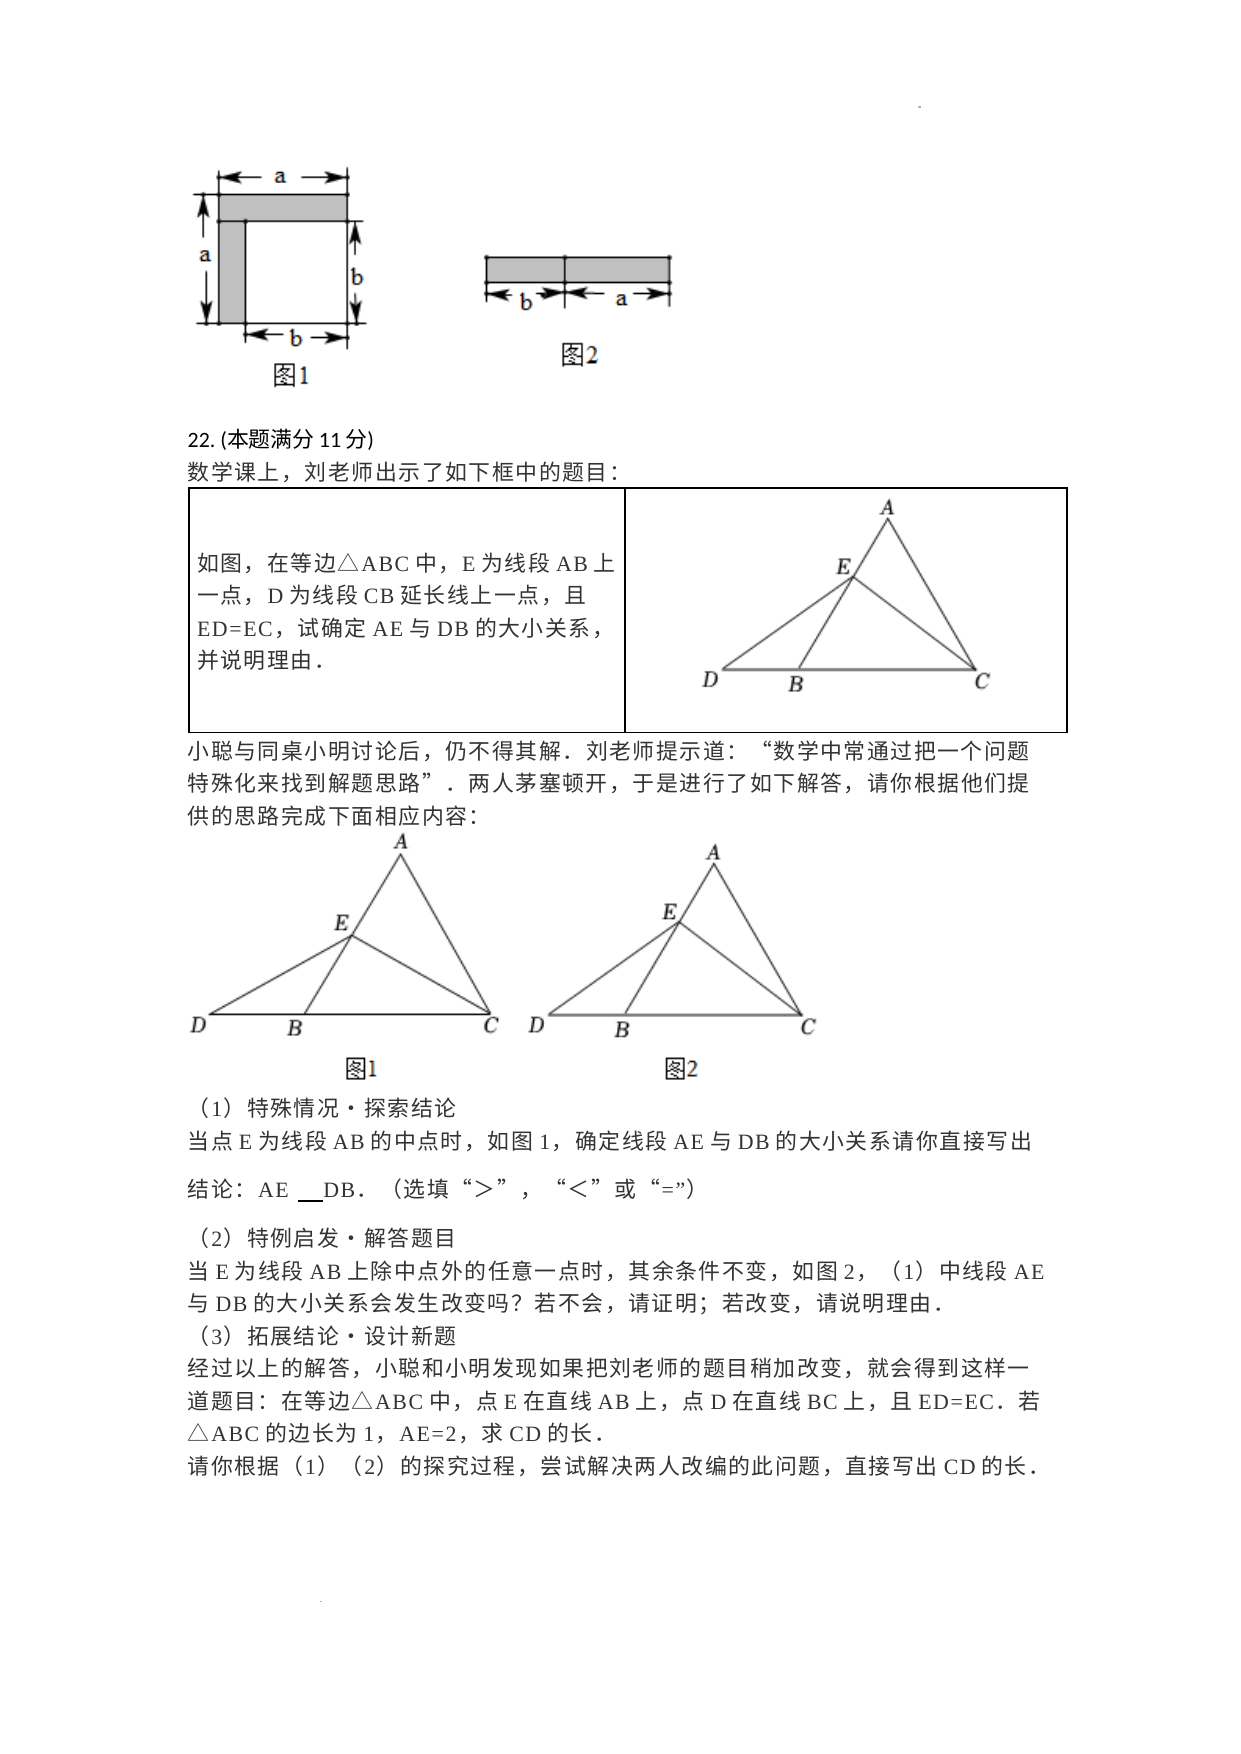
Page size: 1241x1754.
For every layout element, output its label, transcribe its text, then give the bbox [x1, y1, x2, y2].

table_header 如图，在等边△ABC中，E为线段AB上一点，D为线段CB延长线上一点，且ED=EC，试确定AE与DB的大小关系，并说明理由． [190, 489, 624, 732]
text 小聪与同桌小明讨论后，仍不得其解．刘老师提示道：“数学中常通过把一个问题特殊化来找到解题思路”．两人茅塞顿开，于是进行了如下解答，请你根据他们提供的思路完成下面相应内容： （1）特殊情况•探索结论 当点E为线段AB的中点时，如图1，确定线段AE与DB的大小关系请你直接写出结论：AE DB．（选填“＞”，“＜”或“=”） （2）特例启发•解答题目 当E为线段AB上除中点外的任意一点时，其余条件不变，如图2，（1）中线段AE与DB的大小关系会发生改变吗？若不会，请证明；若改变，请说明理由． （3）拓展结论•设计新题 经过以上的解答，小聪和小明发现如果把刘老师的题目稍加改变，就会得到这样一道题目：在等边△ABC中，点E在直线AB上，点D在直线BC上，且ED=EC．若△ABC的边长为1，AE=2，求CD的长． 请你根据（1）（2）的探究过程，尝试解决两人改编的此问题，直接写出CD的长． [187, 733, 1053, 1481]
text 数学课上，刘老师出示了如下框中的题目： [187, 454, 1053, 487]
picture [187, 830, 818, 1083]
table_header [626, 489, 1066, 732]
picture [699, 496, 992, 695]
picture [187, 162, 677, 392]
text 22. (本题满分11分) [187, 422, 1053, 454]
